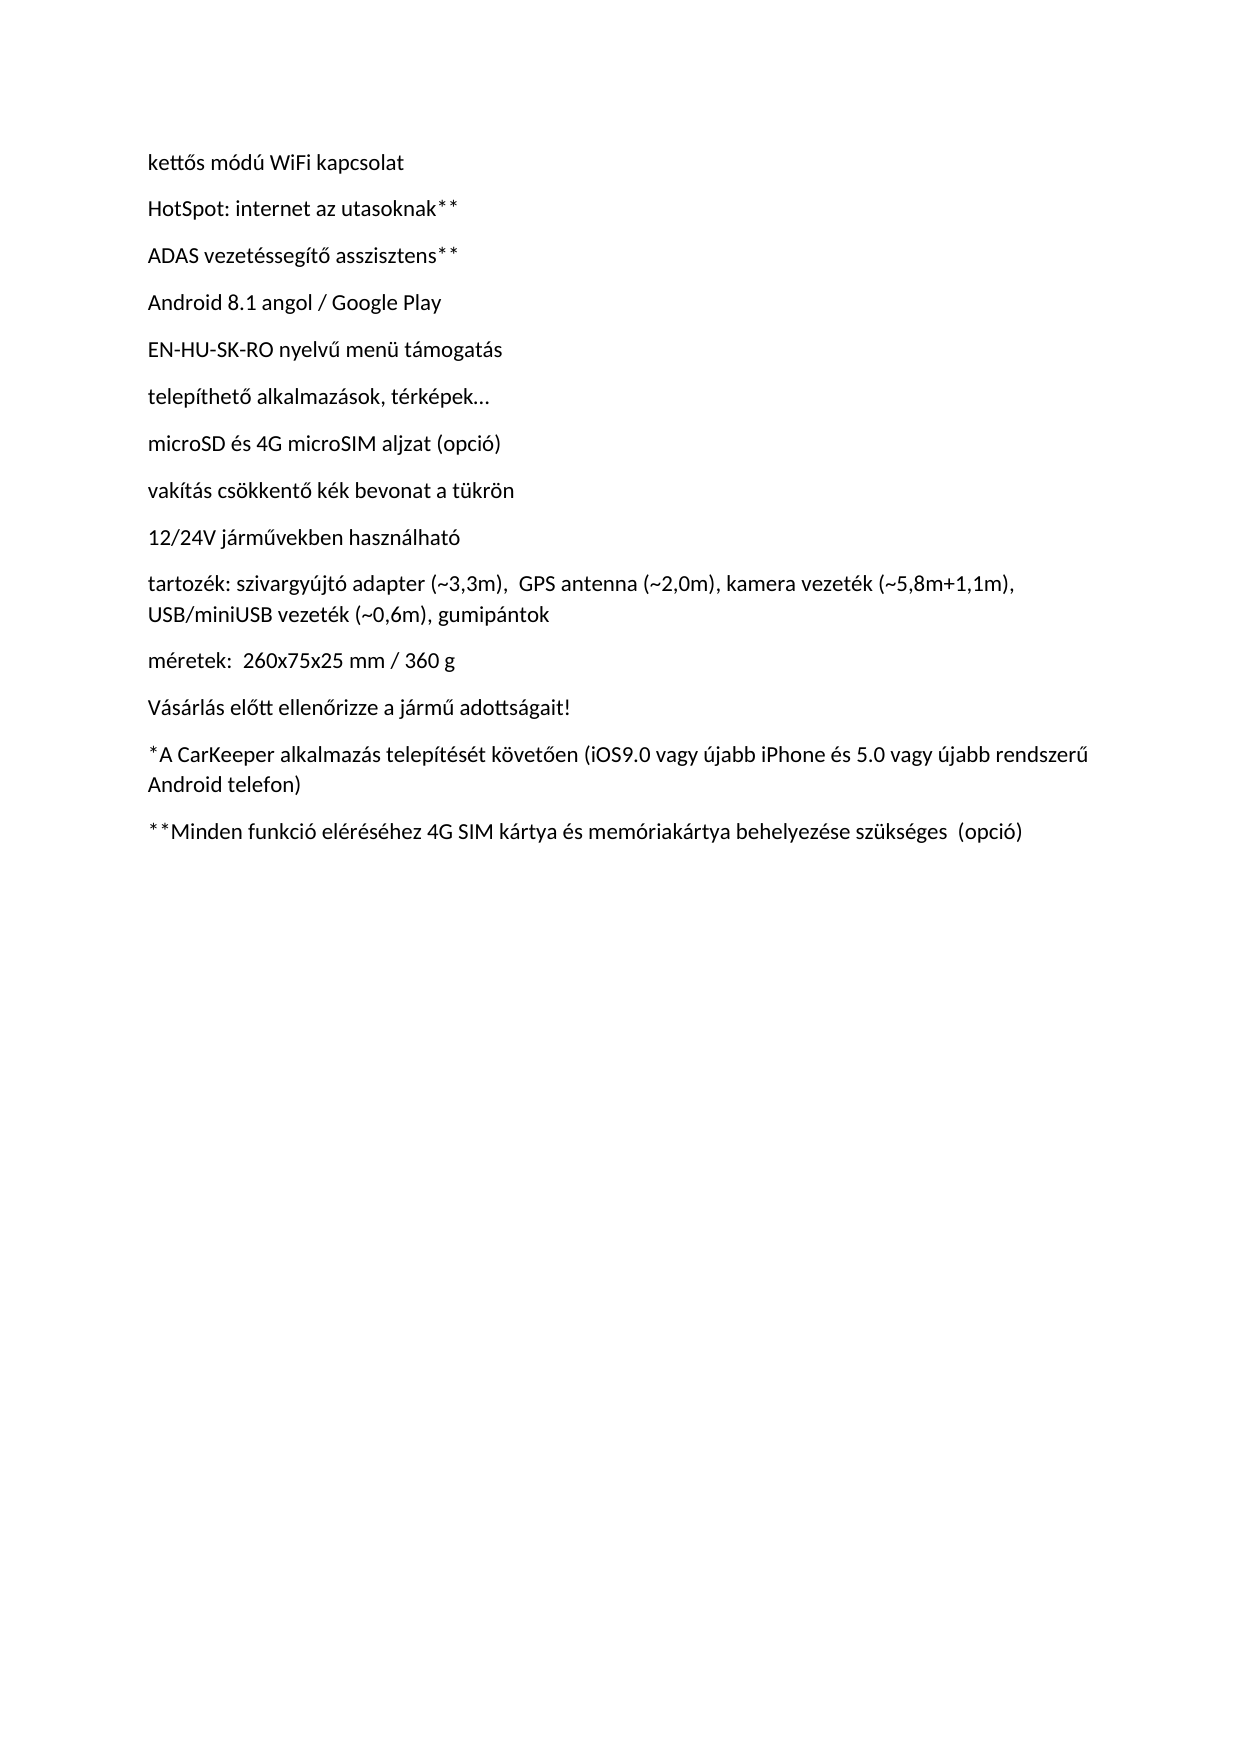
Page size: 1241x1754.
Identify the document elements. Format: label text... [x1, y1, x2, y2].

text 12/24V járművekben használható [148, 523, 1093, 551]
text HotSpot: internet az utasoknak** [148, 194, 1093, 222]
text microSD és 4G microSIM aljzat (opció) [148, 429, 1093, 457]
text méretek: 260x75x25 mm / 360 g [148, 647, 1093, 674]
text ADAS vezetéssegítő asszisztens** [148, 241, 1093, 269]
text kettős módú WiFi kapcsolat [148, 148, 1093, 176]
text **Minden funkció eléréséhez 4G SIM kártya és memóriakártya behelyezése szükséges (opció) [148, 817, 1093, 845]
text *A CarKeeper alkalmazás telepítését követően (iOS9.0 vagy újabb iPhone és 5.0 vagy újabb rendszerű Android telefon) [148, 740, 1093, 798]
text vakítás csökkentő kék bevonat a tükrön [148, 476, 1093, 504]
text telepíthető alkalmazások, térképek… [148, 382, 1093, 410]
text Android 8.1 angol / Google Play [148, 288, 1093, 316]
text Vásárlás előtt ellenőrizze a jármű adottságait! [148, 693, 1093, 721]
text EN-HU-SK-RO nyelvű menü támogatás [148, 335, 1093, 363]
text tartozék: szivargyújtó adapter (~3,3m), GPS antenna (~2,0m), kamera vezeték (~5,8m+1,1m), USB/miniUSB vezeték (~0,6m), gumipántok [148, 569, 1093, 628]
